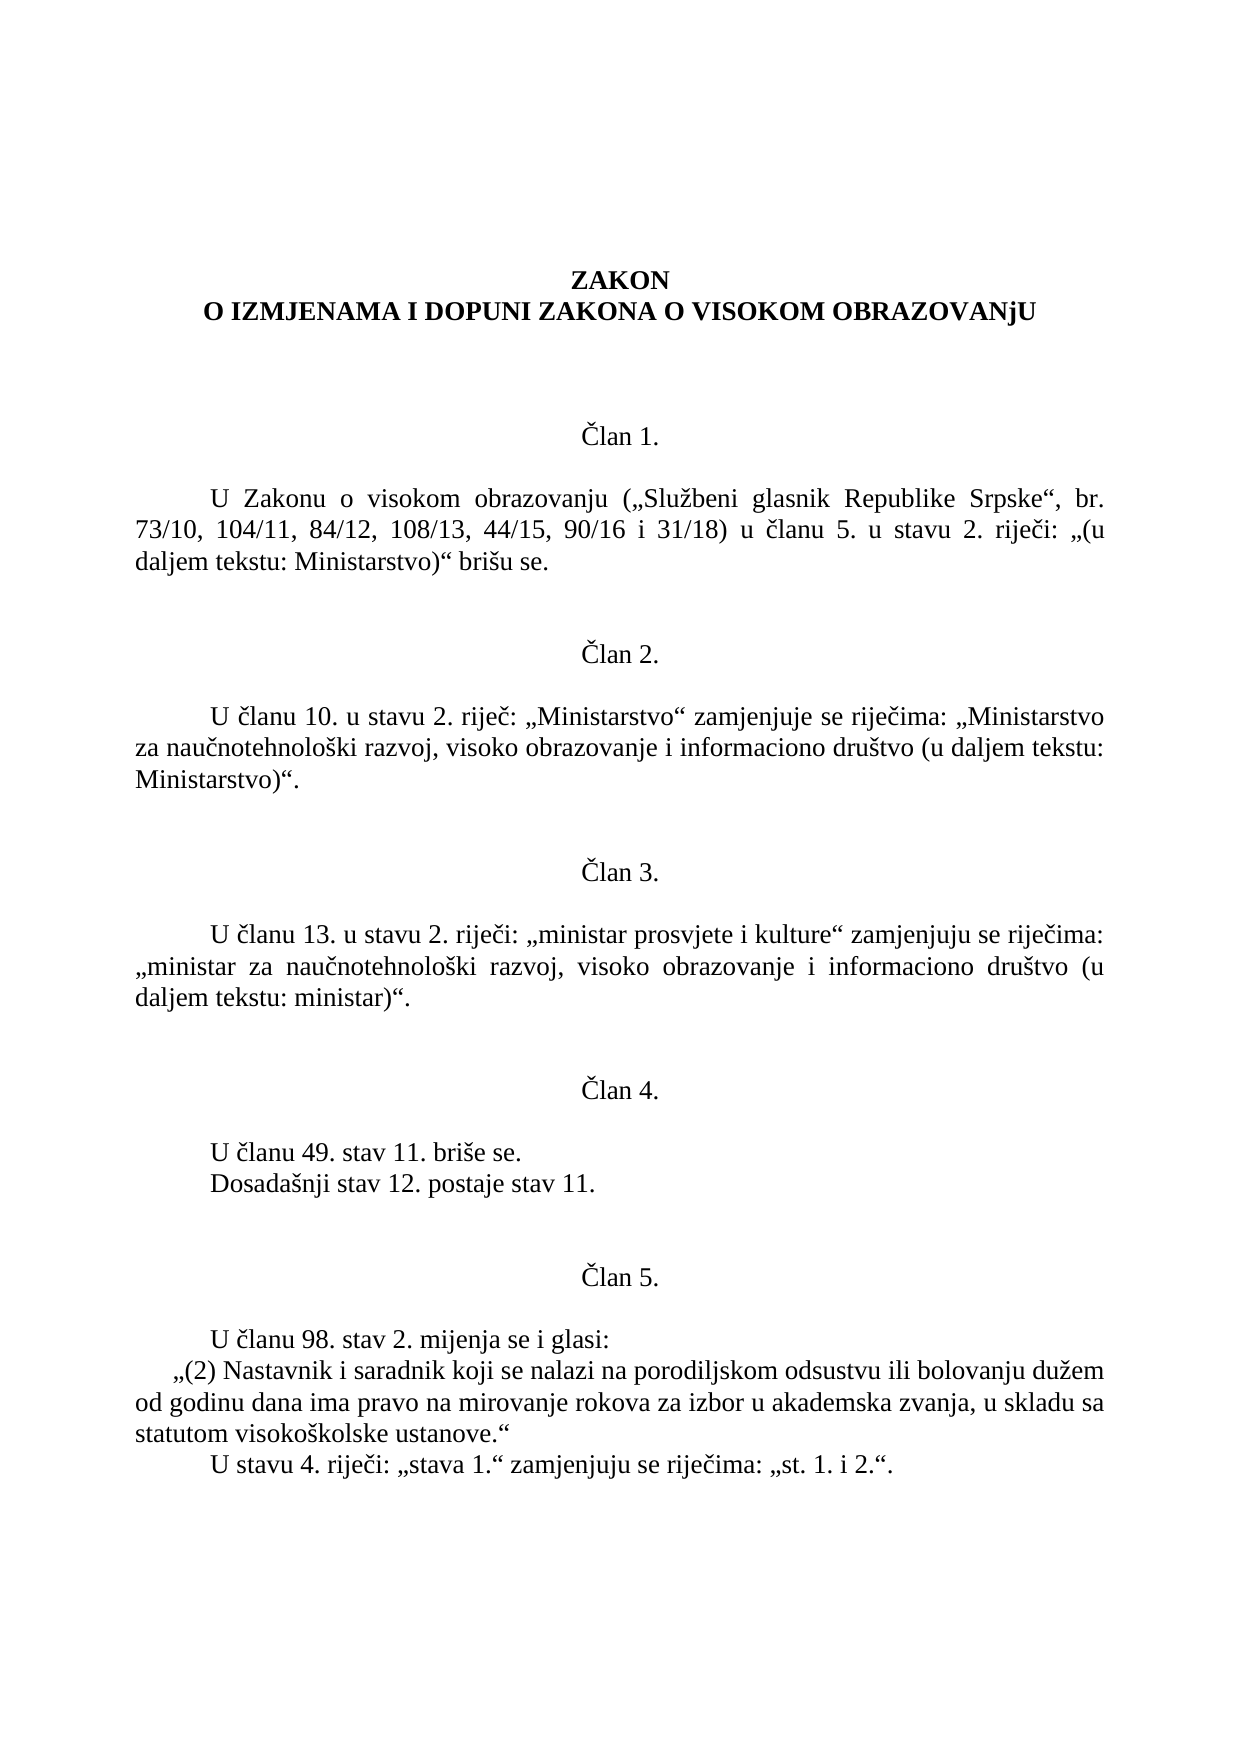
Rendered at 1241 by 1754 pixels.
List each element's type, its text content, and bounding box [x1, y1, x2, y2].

text ZAKON [135, 264, 1105, 296]
text U Zakonu o visokom obrazovanju („Službeni glasnik Republike Srpske“, br. 73/10, 104/11, 84/12, 108/13, 44/15, 90/16 i 31/18) u članu 5. u stavu 2. riječi: „(u daljem tekstu: Ministarstvo)“ brišu se. [135, 482, 1105, 576]
text U članu 13. u stavu 2. riječi: „ministar prosvjete i kulture“ zamjenjuju se riječima: „ministar za naučnotehnološki razvoj, visoko obrazovanje i informaciono društvo (u daljem tekstu: ministar)“. [135, 918, 1105, 1012]
text U stavu 4. riječi: „stava 1.“ zamjenjuju se riječima: „st. 1. i 2.“. [135, 1448, 1105, 1479]
text Član 3. [135, 856, 1105, 887]
text Član 1. [135, 420, 1105, 451]
text U članu 49. stav 11. briše se. [135, 1136, 1105, 1168]
text Član 4. [135, 1074, 1105, 1105]
text U članu 10. u stavu 2. riječ: „Ministarstvo“ zamjenjuje se riječima: „Ministarstvo za naučnotehnološki razvoj, visoko obrazovanje i informaciono društvo (u daljem tekstu: Ministarstvo)“. [135, 700, 1105, 794]
text Član 5. [135, 1261, 1105, 1292]
text „(2) Nastavnik i saradnik koji se nalazi na porodiljskom odsustvu ili bolovanju dužem od godinu dana ima pravo na mirovanje rokova za izbor u akademska zvanja, u skladu sa statutom visokoškolske ustanove.“ [135, 1354, 1105, 1448]
text Član 2. [135, 638, 1105, 669]
text U članu 98. stav 2. mijenja se i glasi: [135, 1323, 1105, 1354]
text O IZMJENAMA I DOPUNI ZAKONA O VISOKOM OBRAZOVANjU [135, 296, 1105, 327]
text Dosadašnji stav 12. postaje stav 11. [135, 1168, 1105, 1199]
